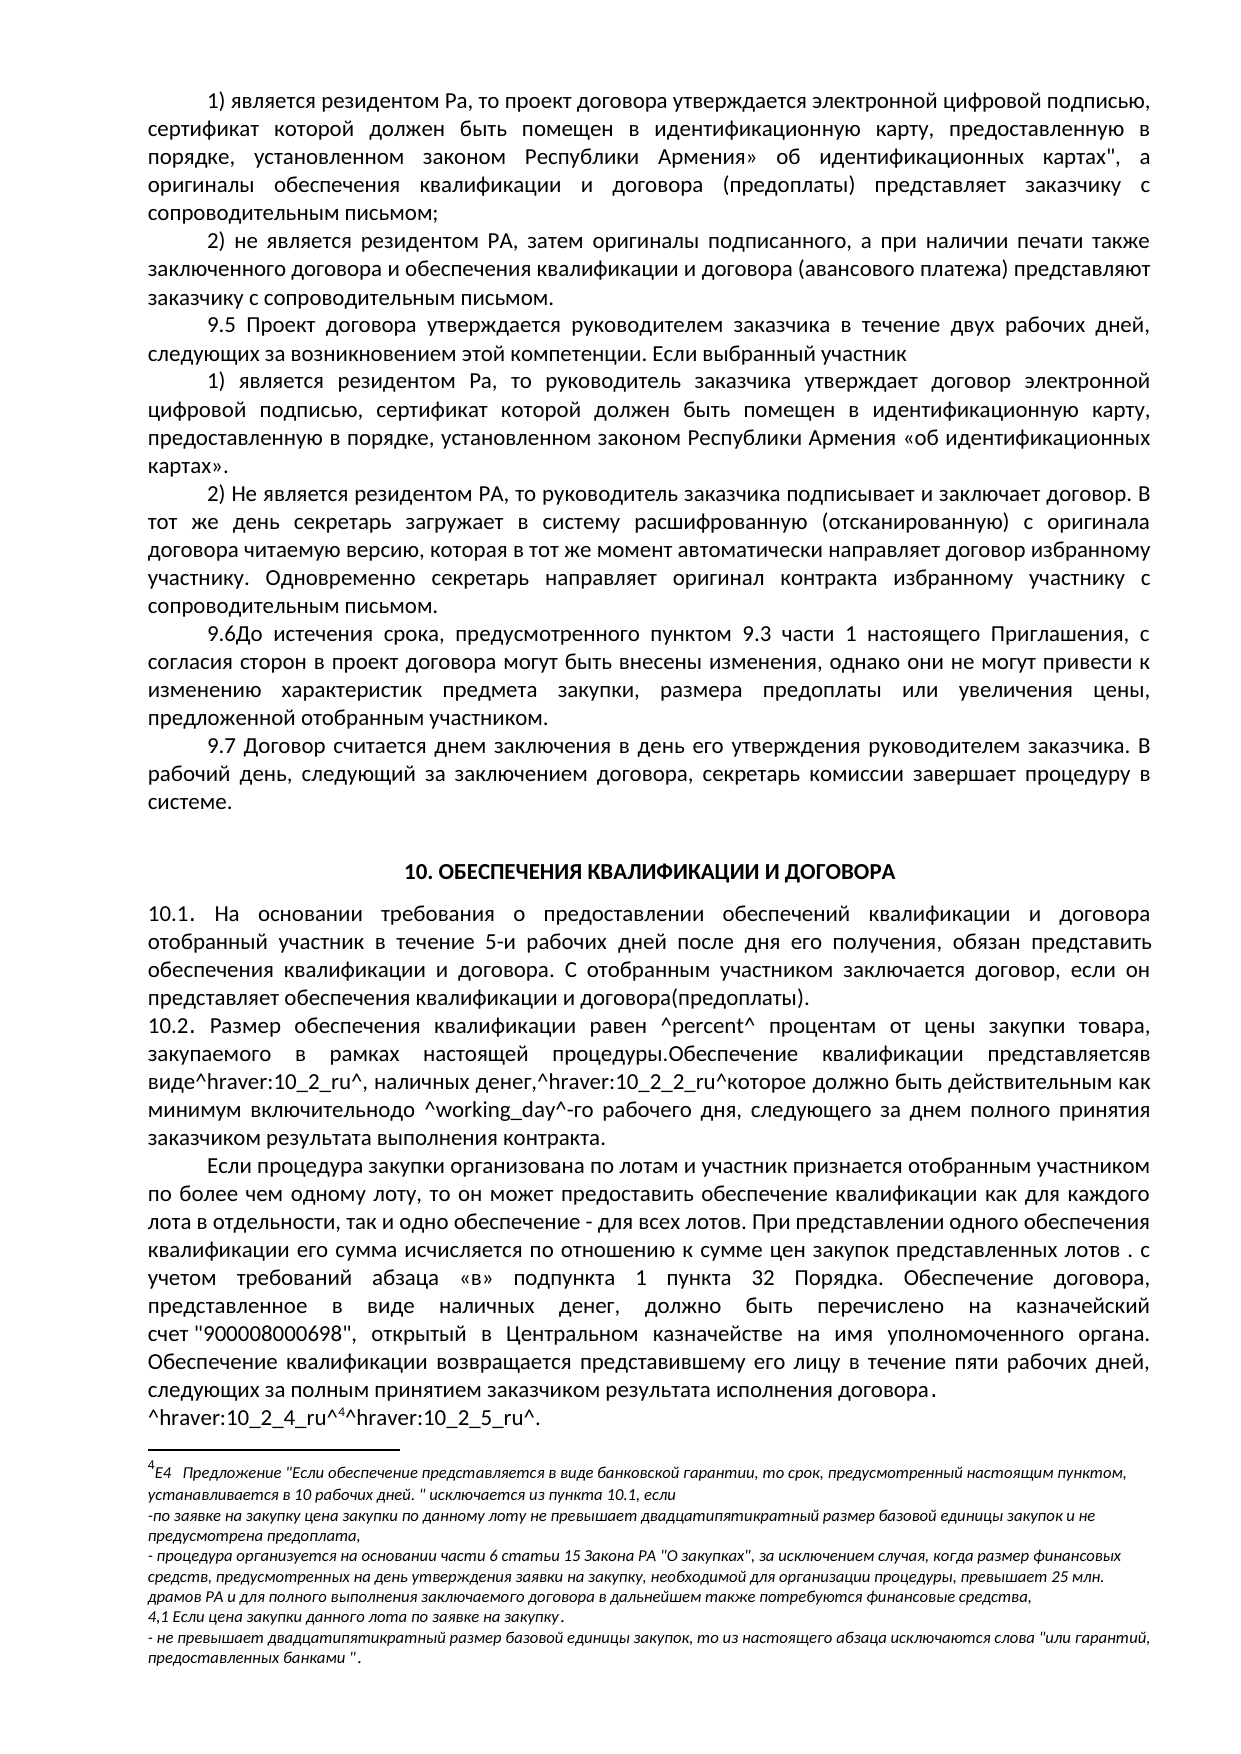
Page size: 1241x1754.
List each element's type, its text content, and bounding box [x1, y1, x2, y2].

text 1) является резидентом Ра, то проект договора утверждается электронной цифровой подписью, сертификат которой должен быть помещен в идентификационную карту, предоставленную в порядке, установленном законом Республики Армения» об идентификационных картах", а оригиналы обеспечения квалификации и договора (предоплаты) представляет заказчику с сопроводительным письмом; [148, 86, 1152, 227]
text ^hraver:10_2_4_ru^^hraver:10_2_5_ru^. [148, 1403, 1152, 1431]
text 9.6До истечения срока, предусмотренного пунктом 9.3 части 1 настоящего Приглашения, с согласия сторон в проект договора могут быть внесены изменения, однако они не могут привести к изменению характеристик предмета закупки, размера предоплаты или увеличения цены, предложенной отобранным участником. [148, 619, 1152, 731]
text 1) является резидентом Ра, то руководитель заказчика утверждает договор электронной цифровой подписью, сертификат которой должен быть помещен в идентификационную карту, предоставленную в порядке, установленном законом Республики Армения «об идентификационных картах». [148, 367, 1152, 479]
text 10. ОБЕСПЕЧЕНИЯ КВАЛИФИКАЦИИ И ДОГОВОРА [148, 857, 1152, 885]
text 9.5 Проект договора утверждается руководителем заказчика в течение двух рабочих дней, следующих за возникновением этой компетенции. Если выбранный участник [148, 311, 1152, 367]
text Если процедура закупки организована по лотам и участник признается отобранным участником по более чем одному лоту, то он может предоставить обеспечение квалификации как для каждого лота в отдельности, так и одно обеспечение - для всех лотов. При представлении одного обеспечения квалификации его сумма исчисляется по отношению к сумме цен закупок представленных лотов . с учетом требований абзаца «в» подпункта 1 пункта 32 Порядка. Обеспечение договора, представленное в виде наличных денег, должно быть перечислено на казначейский счет "900008000698", открытый в Центральном казначействе на имя уполномоченного органа. Обеспечение квалификации возвращается представившему его лицу в течение пяти рабочих дней, следующих за полным принятием заказчиком результата исполнения договора․ [148, 1151, 1152, 1403]
text 10.1․ На основании требования о предоставлении обеспечений квалификации и договора отобранный участник в течение 5-и рабочих дней после дня его получения, обязан представить обеспечения квалификации и договора. С отобранным участником заключается договор, если он представляет обеспечения квалификации и договора(предоплаты). [148, 899, 1152, 1011]
text 2) Не является резидентом РА, то руководитель заказчика подписывает и заключает договор. В тот же день секретарь загружает в систему расшифрованную (отсканированную) с оригинала договора читаемую версию, которая в тот же момент автоматически направляет договор избранному участнику. Одновременно секретарь направляет оригинал контракта избранному участнику с сопроводительным письмом. [148, 479, 1152, 619]
text 2) не является резидентом РА, затем оригиналы подписанного, а при наличии печати также заключенного договора и обеспечения квалификации и договора (авансового платежа) представляют заказчику с сопроводительным письмом. [148, 227, 1152, 311]
text 10.2․ Размер обеспечения квалификации равен ^percent^ процентам от цены закупки товара, закупаемого в рамках настоящей процедуры.Обеспечение квалификации представляетсяв виде^hraver:10_2_ru^, наличных денег,^hraver:10_2_2_ru^которое должно быть действительным как минимум включительнодо ^working_day^-го рабочего дня, следующего за днем полного принятия заказчиком результата выполнения контракта. [148, 1011, 1152, 1151]
text 9.7 Договор считается днем заключения в день его утверждения руководителем заказчика. В рабочий день, следующий за заключением договора, секретарь комиссии завершает процедуру в системе. [148, 731, 1152, 815]
